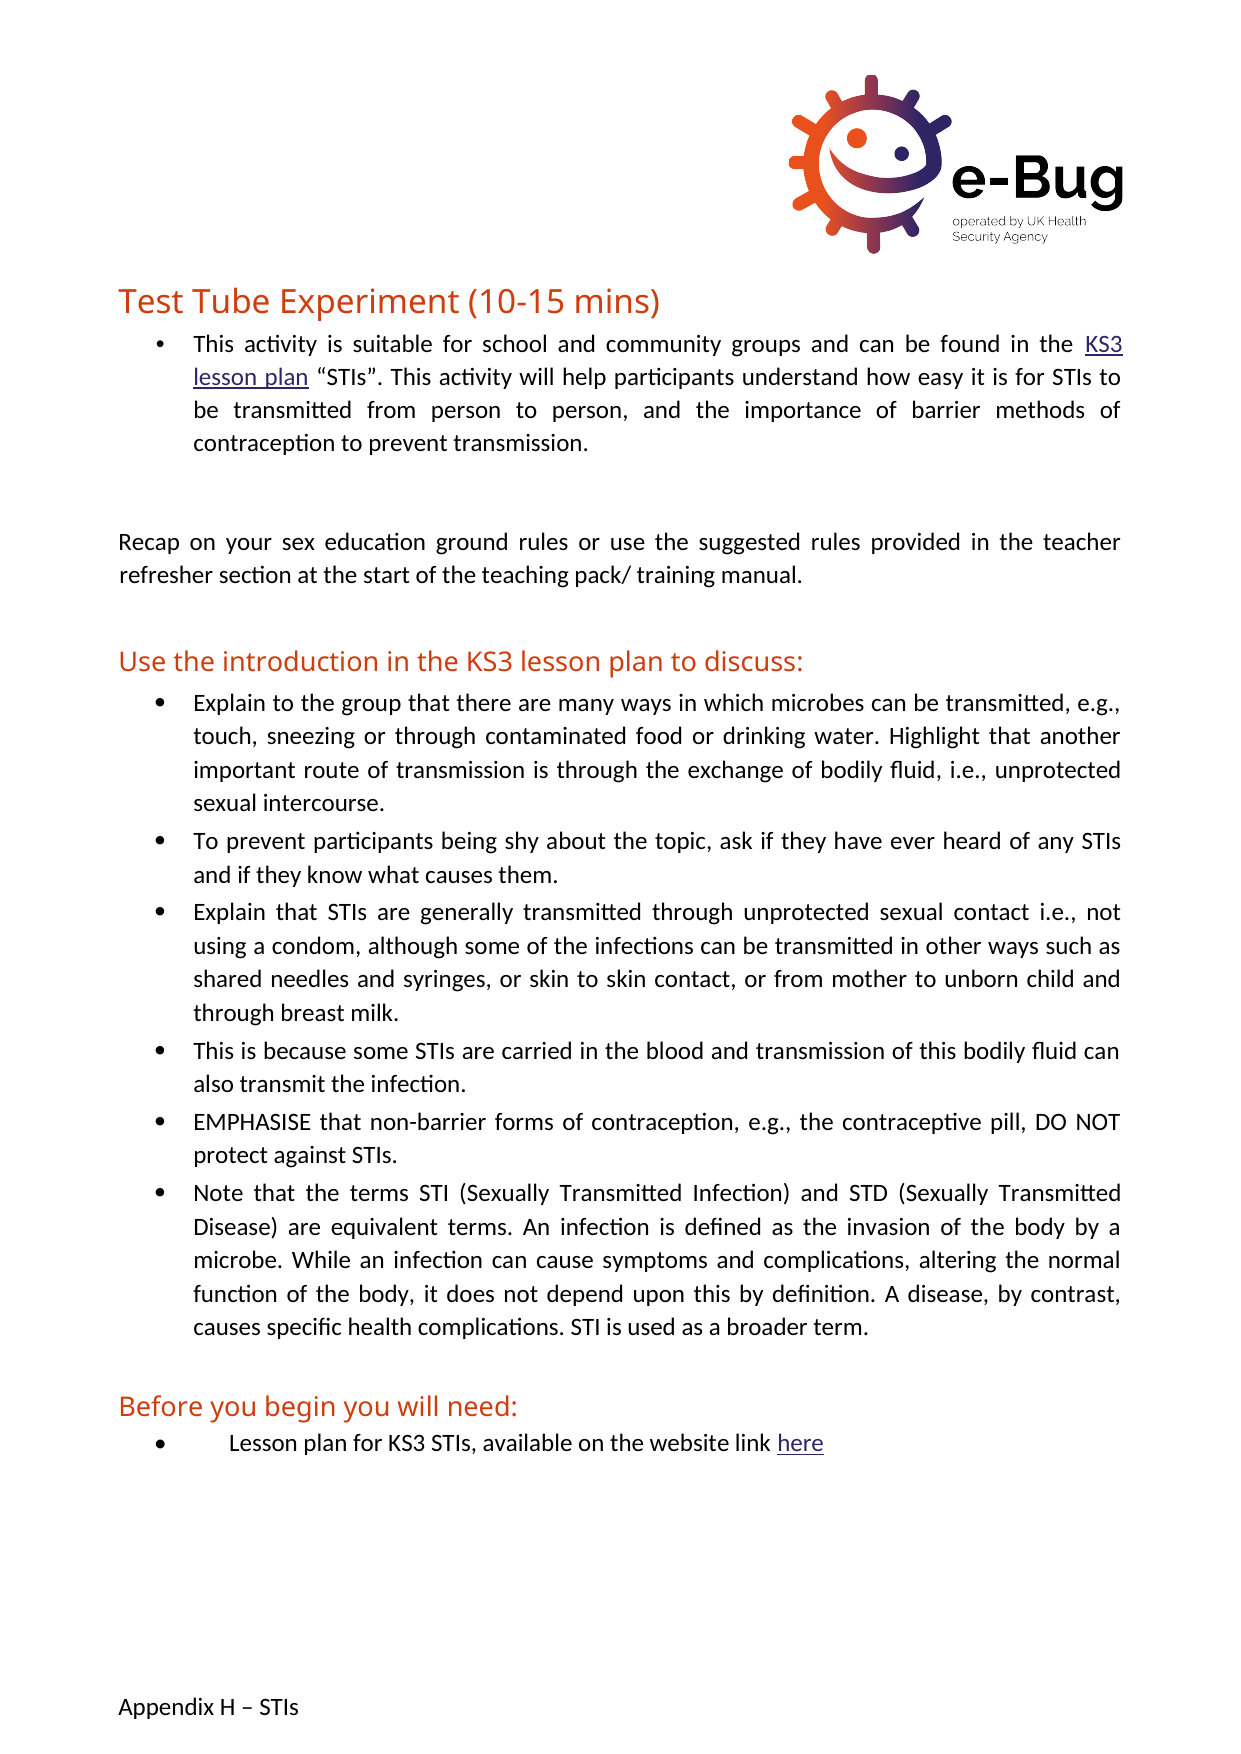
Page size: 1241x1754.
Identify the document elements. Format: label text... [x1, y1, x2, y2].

subtitle Before you begin you will need: [118, 1387, 1122, 1424]
subtitle Test Tube Experiment (10-15 mins) [118, 278, 1122, 323]
subtitle Explain that STIs are generally transmitted through unprotected sexual contact i.e., not using a condom, although some of the infections can be transmitted in other ways such as shared needles and syringes, or skin to skin contact, or from mother to unborn child and through breast milk. [156, 897, 1122, 1028]
subtitle Explain to the group that there are many ways in which microbes can be transmitted, e.g., touch, sneezing or through contaminated food or drinking water. Highlight that another important route of transmission is through the exchange of bodily fluid, i.e., unprotected sexual intercourse. [156, 687, 1122, 818]
list Lesson plan for KS3 STIs, available on the website link here [154, 1427, 1122, 1458]
subtitle Use the introduction in the KS3 lesson plan to discuss: [118, 642, 1122, 679]
subtitle Note that the terms STI (Sexually Transmitted Infection) and STD (Sexually Transmitted Disease) are equivalent terms. An infection is defined as the invasion of the body by a microbe. While an infection can cause symptoms and complications, altering the normal function of the body, it does not depend upon this by definition. A disease, by contrast, causes specific health complications. STI is used as a broader term. [156, 1177, 1122, 1342]
subtitle This is because some STIs are carried in the blood and transmission of this bodily fluid can also transmit the infection. [156, 1035, 1122, 1099]
subtitle Recap on your sex education ground rules or use the suggested rules provided in the teacher refresher section at the start of the teaching pack/ training manual. [118, 526, 1122, 590]
subtitle To prevent participants being shy about the topic, ask if they have ever heard of any STIs and if they know what causes them. [156, 825, 1122, 889]
picture [788, 75, 1123, 254]
list This activity is suitable for school and community groups and can be found in the KS3 lesson plan “STIs”. This activity will help participants understand how easy it is for STIs to be transmitted from person to person, and the importance of barrier methods of contraception to prevent transmission. [156, 328, 1122, 457]
subtitle EMPHASISE that non-barrier forms of contraception, e.g., the contraceptive pill, DO NOT protect against STIs. [156, 1106, 1122, 1170]
